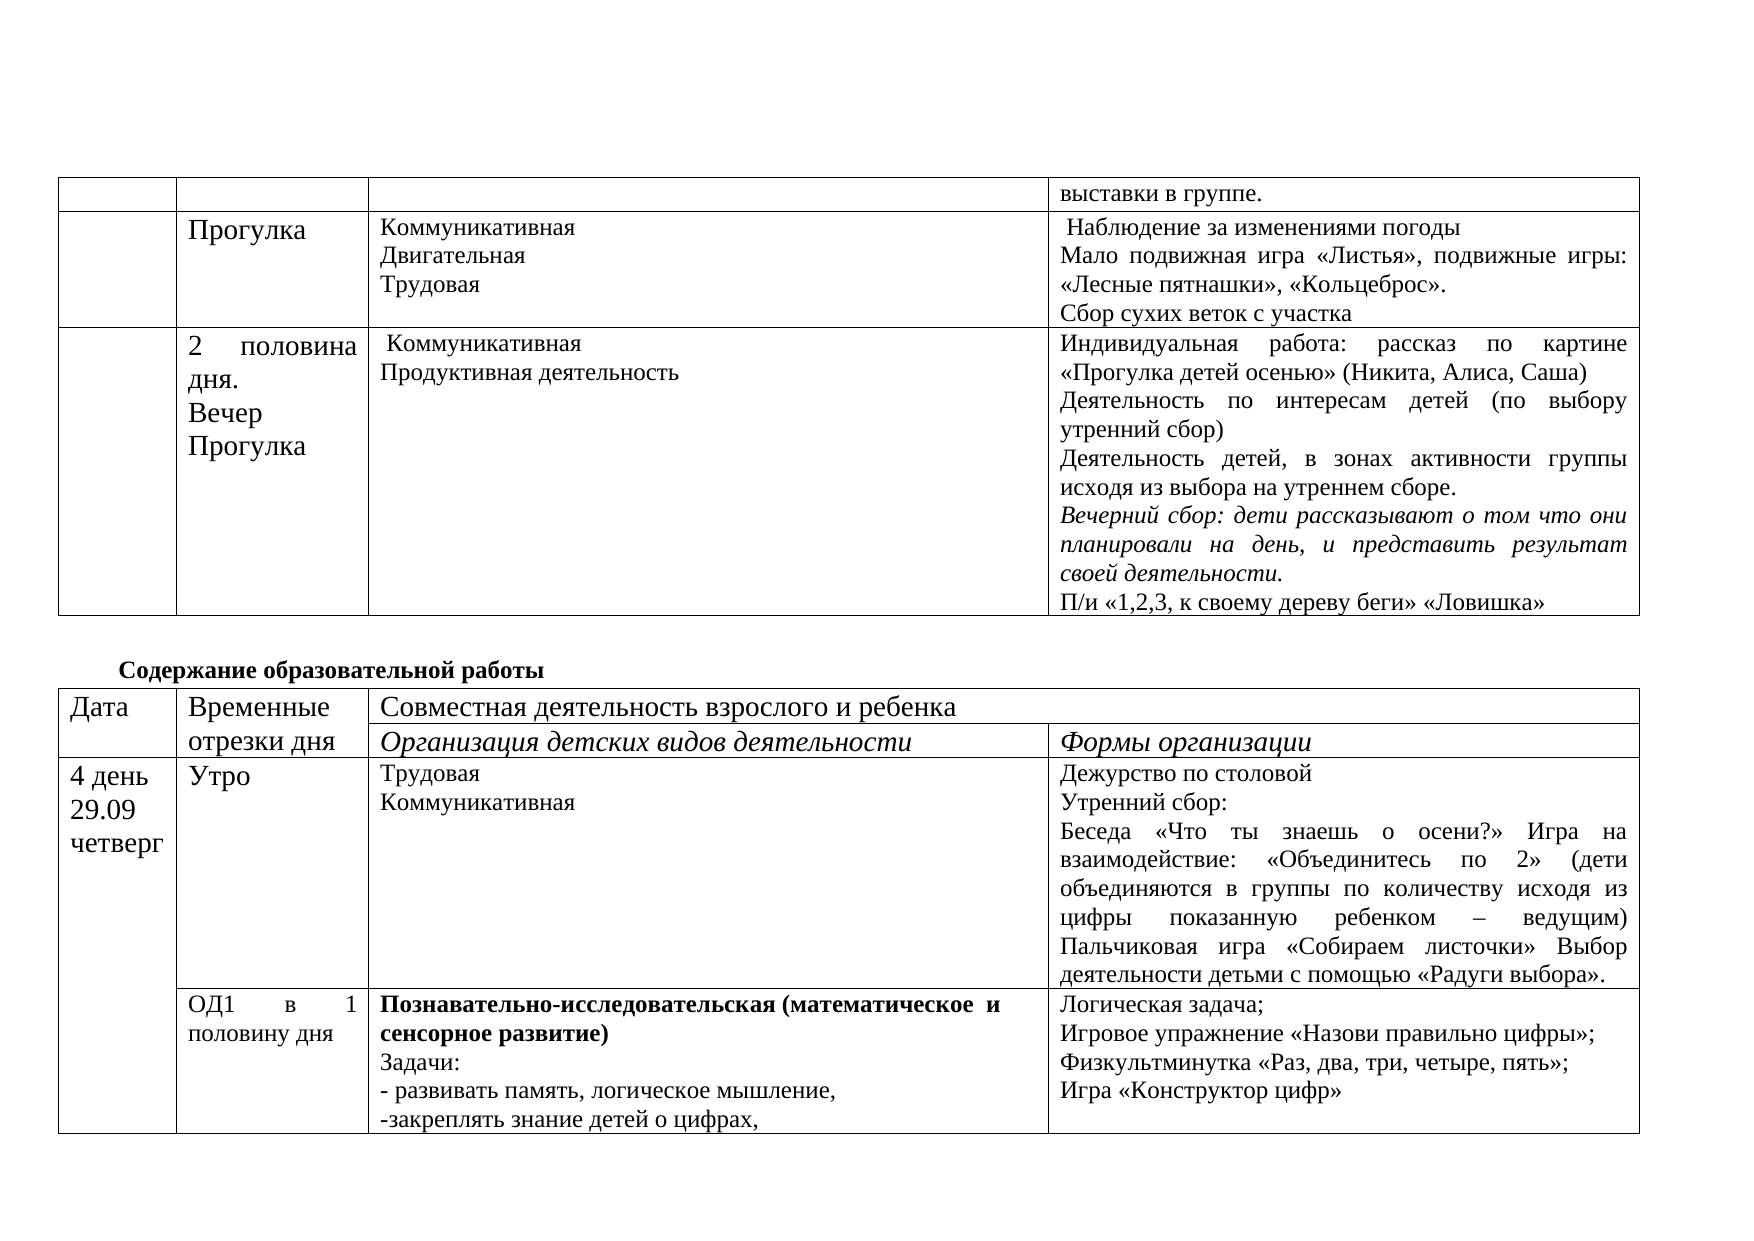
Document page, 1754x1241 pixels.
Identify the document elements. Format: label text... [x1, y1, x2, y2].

table_cell Коммуникативная Двигательная Трудовая [369, 212, 1048, 327]
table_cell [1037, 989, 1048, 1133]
table_cell Формы организации [1049, 724, 1639, 757]
table_header Совместная деятельность взрослого и ребенка [369, 689, 1639, 723]
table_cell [177, 989, 368, 1133]
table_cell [1049, 178, 1639, 211]
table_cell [1049, 989, 1639, 1133]
table_cell Трудовая Коммуникативная [369, 758, 1048, 988]
table_cell 4 день 29.09 четверг [59, 758, 176, 1133]
table_cell Индивидуальная работа: рассказ по картине «Прогулка детей осенью» (Никита, Алиса, Саша) Деятельность по интересам детей (по выбору утренний сбор) Деятельность детей, в зонах активности группы исходя из выбора на утреннем сборе. Вечерний сбор: дети рассказывают о том что они планировали на день, и представить результат своей деятельности. П/и «1,2,3, к своему дереву беги» «Ловишка» [1049, 328, 1639, 615]
text Содержание образовательной работы [118, 655, 1636, 684]
table_header Временные отрезки дня [177, 689, 368, 757]
table_cell Организация детских видов деятельности [369, 724, 1048, 757]
table_cell [59, 212, 176, 327]
table_cell [59, 328, 176, 615]
table_cell Наблюдение за изменениями погоды Мало подвижная игра «Листья», подвижные игры: «Лесные пятнашки», «Кольцеброс». Сбор сухих веток с участка [1049, 212, 1639, 327]
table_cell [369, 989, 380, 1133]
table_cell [177, 178, 368, 211]
table_cell [59, 178, 176, 211]
table_cell Дежурство по столовой Утренний сбор: Беседа «Что ты знаешь о осени?» Игра на взаимодействие: «Объединитесь по 2» (дети объединяются в группы по количеству исходя из цифры показанную ребенком – ведущим) Пальчиковая игра «Собираем листочки» Выбор деятельности детьми с помощью «Радуги выбора». [1049, 758, 1639, 988]
table_cell Прогулка [177, 212, 368, 327]
table_cell Коммуникативная Продуктивная деятельность [369, 328, 1048, 615]
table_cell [369, 178, 1048, 211]
table_header Дата [59, 689, 176, 757]
table_cell 2 половина дня. Вечер Прогулка [177, 328, 368, 615]
table_cell Утро [177, 758, 368, 988]
